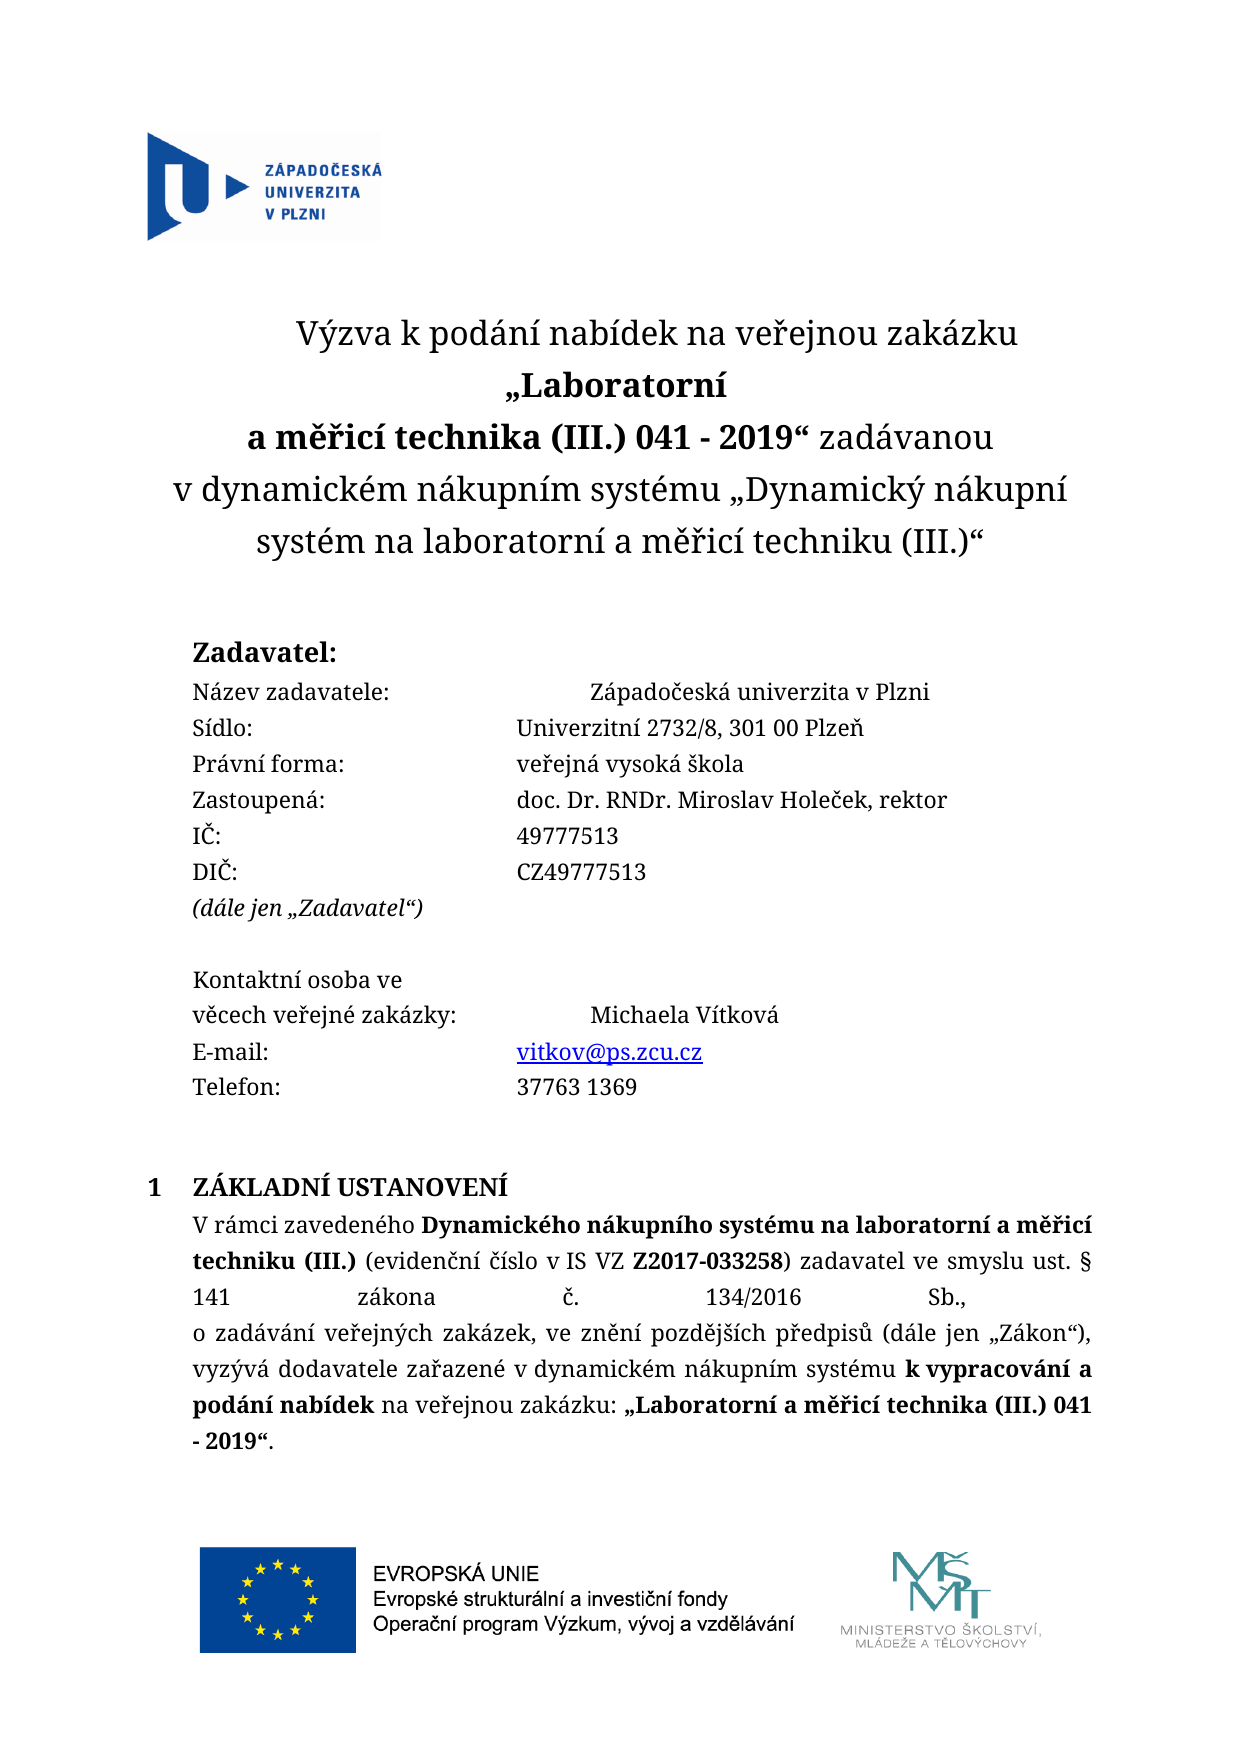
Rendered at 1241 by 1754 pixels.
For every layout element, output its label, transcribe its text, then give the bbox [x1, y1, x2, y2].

text Název zadavatele: Západočeská univerzita v Plzni [148, 676, 1093, 707]
text Sídlo: Univerzitní 2732/8, 301 00 Plzeň [148, 712, 1093, 743]
text DIČ: CZ49777513 [148, 856, 1093, 887]
text Výzva k podání nabídek na veřejnou zakázku „Laboratorní a měřicí technika (III.) 041 - 2019“ zadávanou v dynamickém nákupním systému „Dynamický nákupní systém na laboratorní a měřicí techniku (III.)“ [148, 309, 1093, 564]
text Kontaktní osoba ve věcech veřejné zakázky: Michaela Vítková [192, 963, 1093, 1031]
text E-mail: vitkov@ps.zcu.cz [148, 1035, 1093, 1067]
text Právní forma: veřejná vysoká škola [148, 748, 1093, 779]
subtitle ZÁKLADNÍ USTANOVENÍ [148, 1170, 1093, 1204]
text IČ: 49777513 [148, 820, 1093, 851]
picture [147, 1495, 1093, 1705]
text Zadavatel: [192, 634, 1093, 671]
text (dále jen „Zadavatel“) [148, 892, 1093, 923]
text Zastoupená: doc. Dr. RNDr. Miroslav Holeček, rektor [192, 784, 1093, 815]
text Telefon: 37763 1369 [148, 1071, 1093, 1103]
text V rámci zavedeného Dynamického nákupního systému na laboratorní a měřicí techniku (III.) (evidenční číslo v IS VZ Z2017-033258) zadavatel ve smyslu ust. § 141 zákona č. 134/2016 Sb., o zadávání veřejných zakázek, ve znění pozdějších předpisů (dále jen „Zákon“), vyzývá dodavatele zařazené v dynamickém nákupním systému k vypracování a podání nabídek na veřejnou zakázku: „Laboratorní a měřicí technika (III.) 041 - 2019“. [192, 1209, 1093, 1456]
picture [147, 132, 382, 241]
